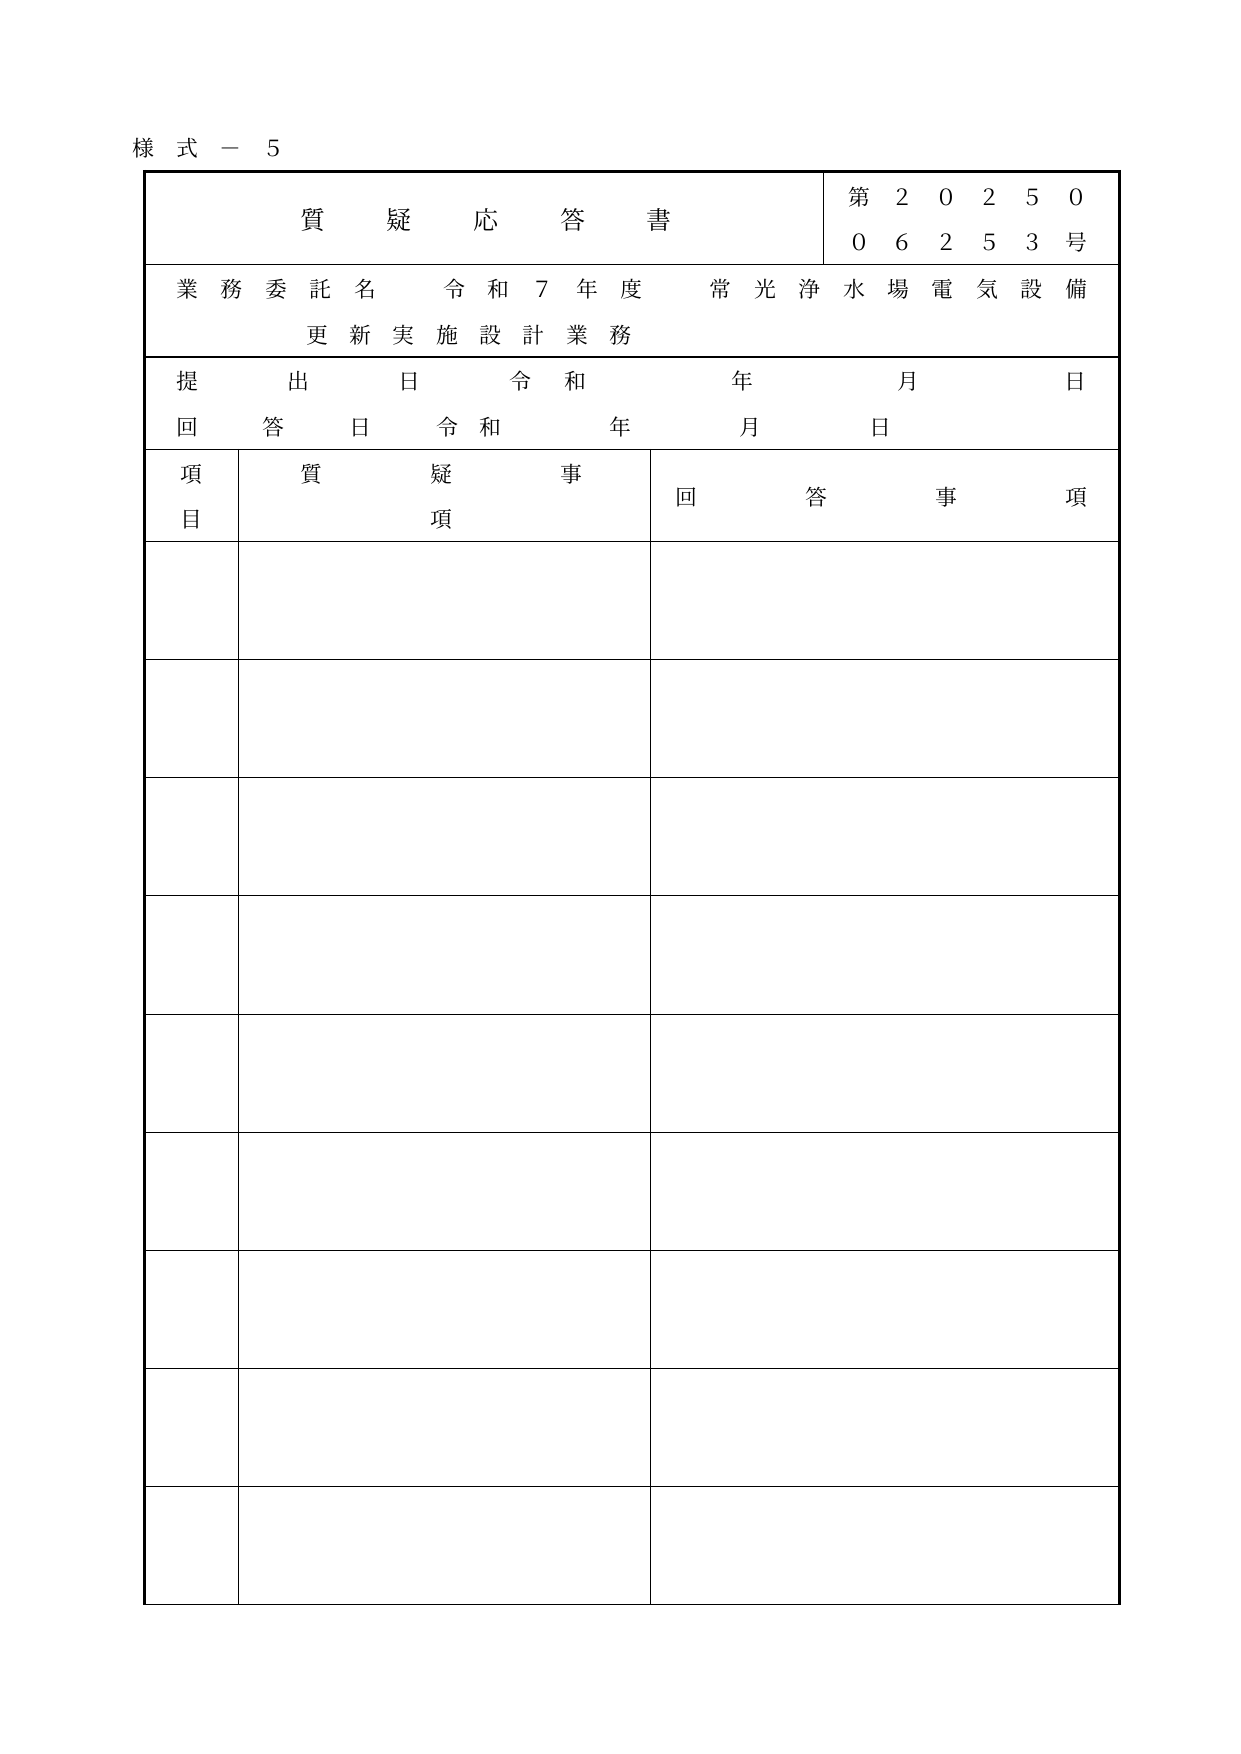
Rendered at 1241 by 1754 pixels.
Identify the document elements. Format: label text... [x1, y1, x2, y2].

table_cell [146, 1015, 238, 1132]
table_cell [651, 660, 1118, 777]
table_cell [239, 542, 650, 659]
table_cell [146, 1251, 238, 1368]
table_cell [651, 1133, 1118, 1250]
table_cell [239, 1487, 650, 1604]
table_cell 回 答 事 項 [651, 450, 1118, 541]
table_cell [146, 660, 238, 777]
table_cell 業務委託名 令和７年度 常光浄水場電気設備更新実施設計業務 [146, 265, 1118, 356]
table_cell [146, 778, 238, 895]
text 様式－５ [133, 124, 1108, 170]
table_cell [651, 778, 1118, 895]
table_cell [651, 1369, 1118, 1486]
table_cell [239, 778, 650, 895]
table_cell [239, 1133, 650, 1250]
table_cell 質 疑 事 項 [239, 450, 650, 541]
table_header 第２０２５００６２５３号 [824, 173, 1118, 264]
table_cell [651, 896, 1118, 1013]
table_cell [239, 1015, 650, 1132]
table_cell [651, 1487, 1118, 1604]
table_cell 提 出 日 令和 年 月 日 回 答 日 令和 年 月 日 [146, 358, 1118, 449]
table_cell [146, 1487, 238, 1604]
table_cell [239, 1369, 650, 1486]
table_cell [146, 1133, 238, 1250]
table_cell [239, 896, 650, 1013]
table_cell [651, 542, 1118, 659]
table_cell [239, 1251, 650, 1368]
table_cell [239, 660, 650, 777]
table_header 質 疑 応 答 書 [146, 173, 823, 264]
table_cell [146, 896, 238, 1013]
table_cell [651, 1015, 1118, 1132]
table_cell [146, 1369, 238, 1486]
table_cell [146, 542, 238, 659]
table_cell [651, 1251, 1118, 1368]
table_cell 項 目 [146, 450, 238, 541]
